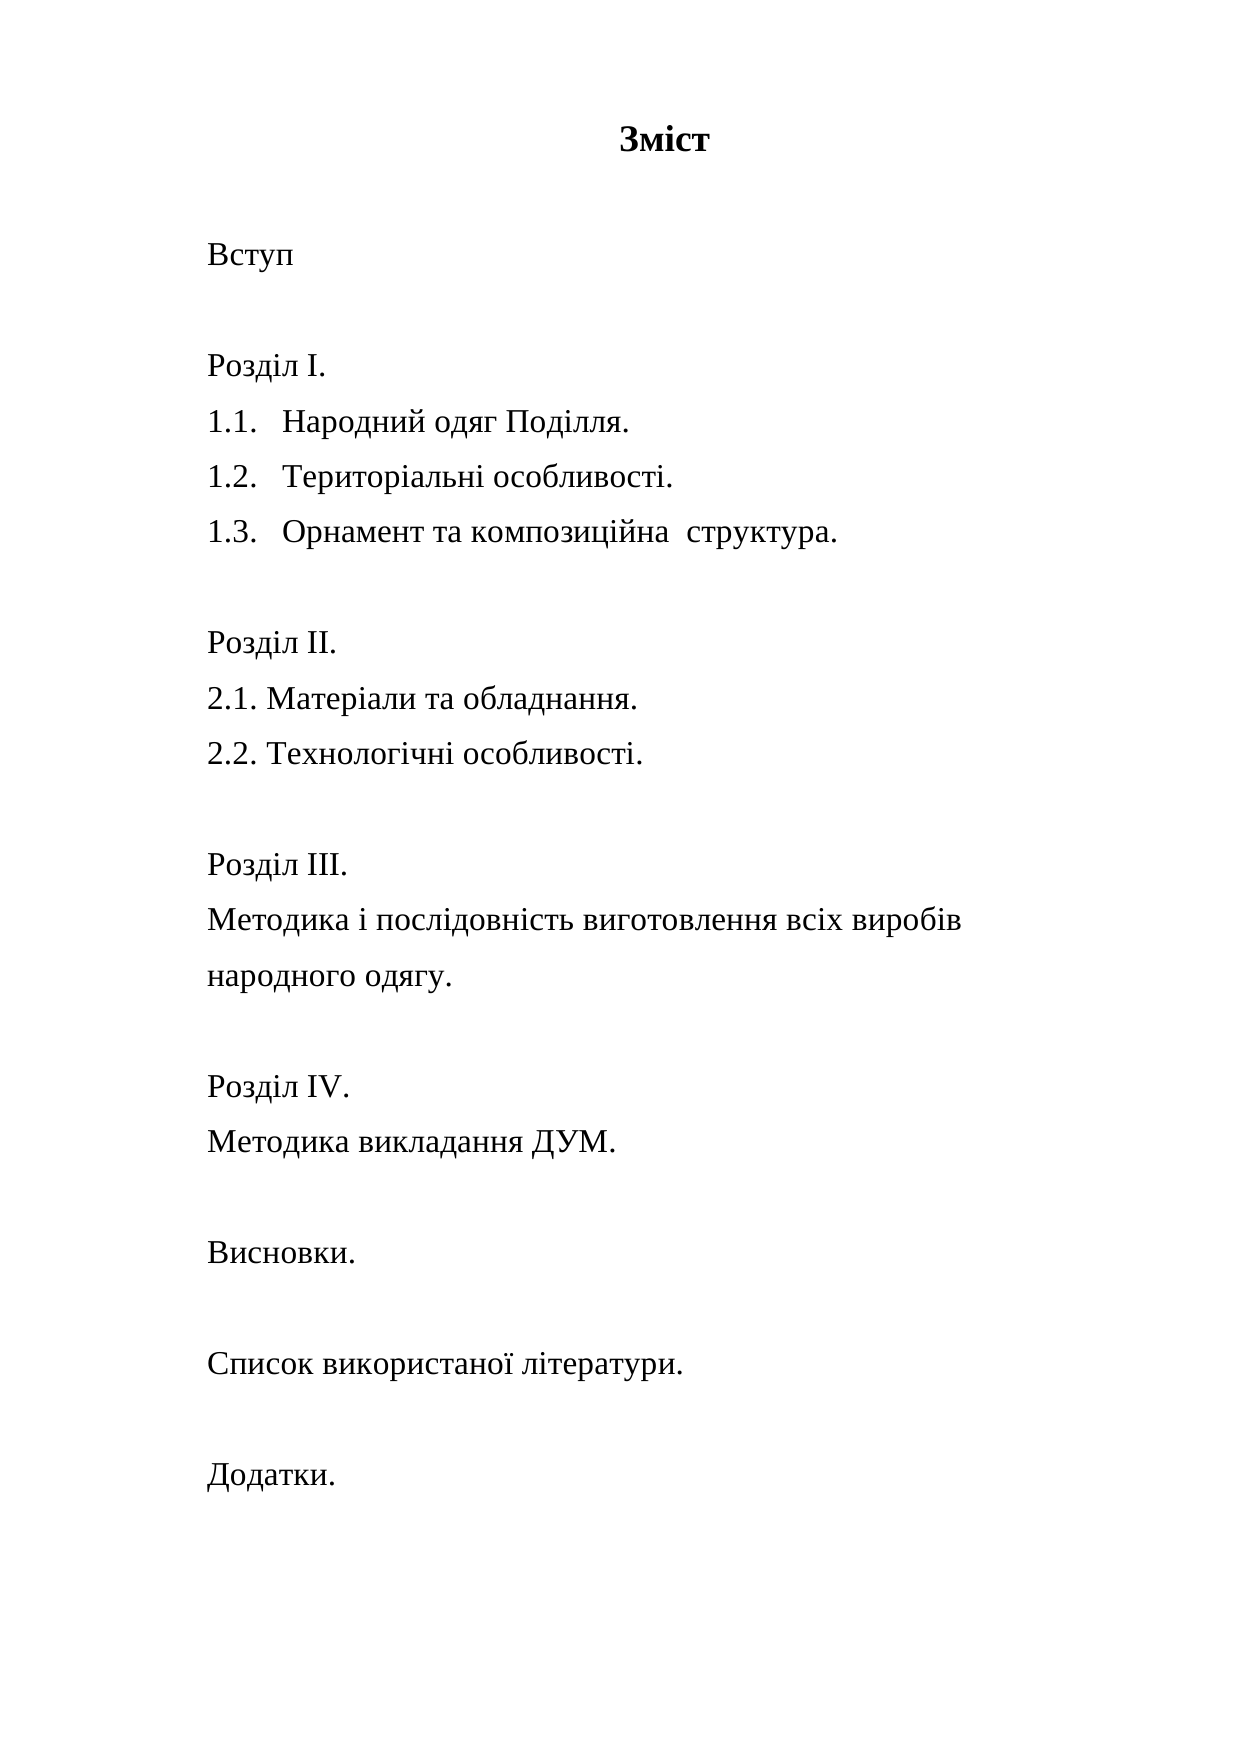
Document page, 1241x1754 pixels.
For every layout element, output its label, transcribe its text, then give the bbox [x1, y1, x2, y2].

list Орнамент та композиційна структура. [207, 513, 1122, 550]
text Розділ ІІ. [207, 624, 1122, 661]
text Розділ І. [207, 347, 1122, 383]
text Розділ ІV. [207, 1067, 1122, 1104]
text Розділ ІІІ. [207, 845, 1122, 882]
text Методика і послідовність виготовлення всіх виробів [207, 901, 1122, 938]
text народного одягу. [207, 956, 1122, 993]
text 2.2. Технологічні особливості. [207, 734, 1122, 771]
text Методика викладання ДУМ. [207, 1122, 1122, 1159]
list Територіальні особливості. [207, 457, 1122, 494]
text Висновки. [207, 1233, 1122, 1270]
text Список використаної літератури. [207, 1344, 1122, 1381]
subtitle Вступ [207, 236, 1122, 273]
text Додатки. [207, 1455, 1122, 1492]
list Народний одяг Поділля. [207, 402, 1122, 439]
title Зміст [207, 118, 1122, 159]
text 2.1. Матеріали та обладнання. [207, 679, 1122, 716]
